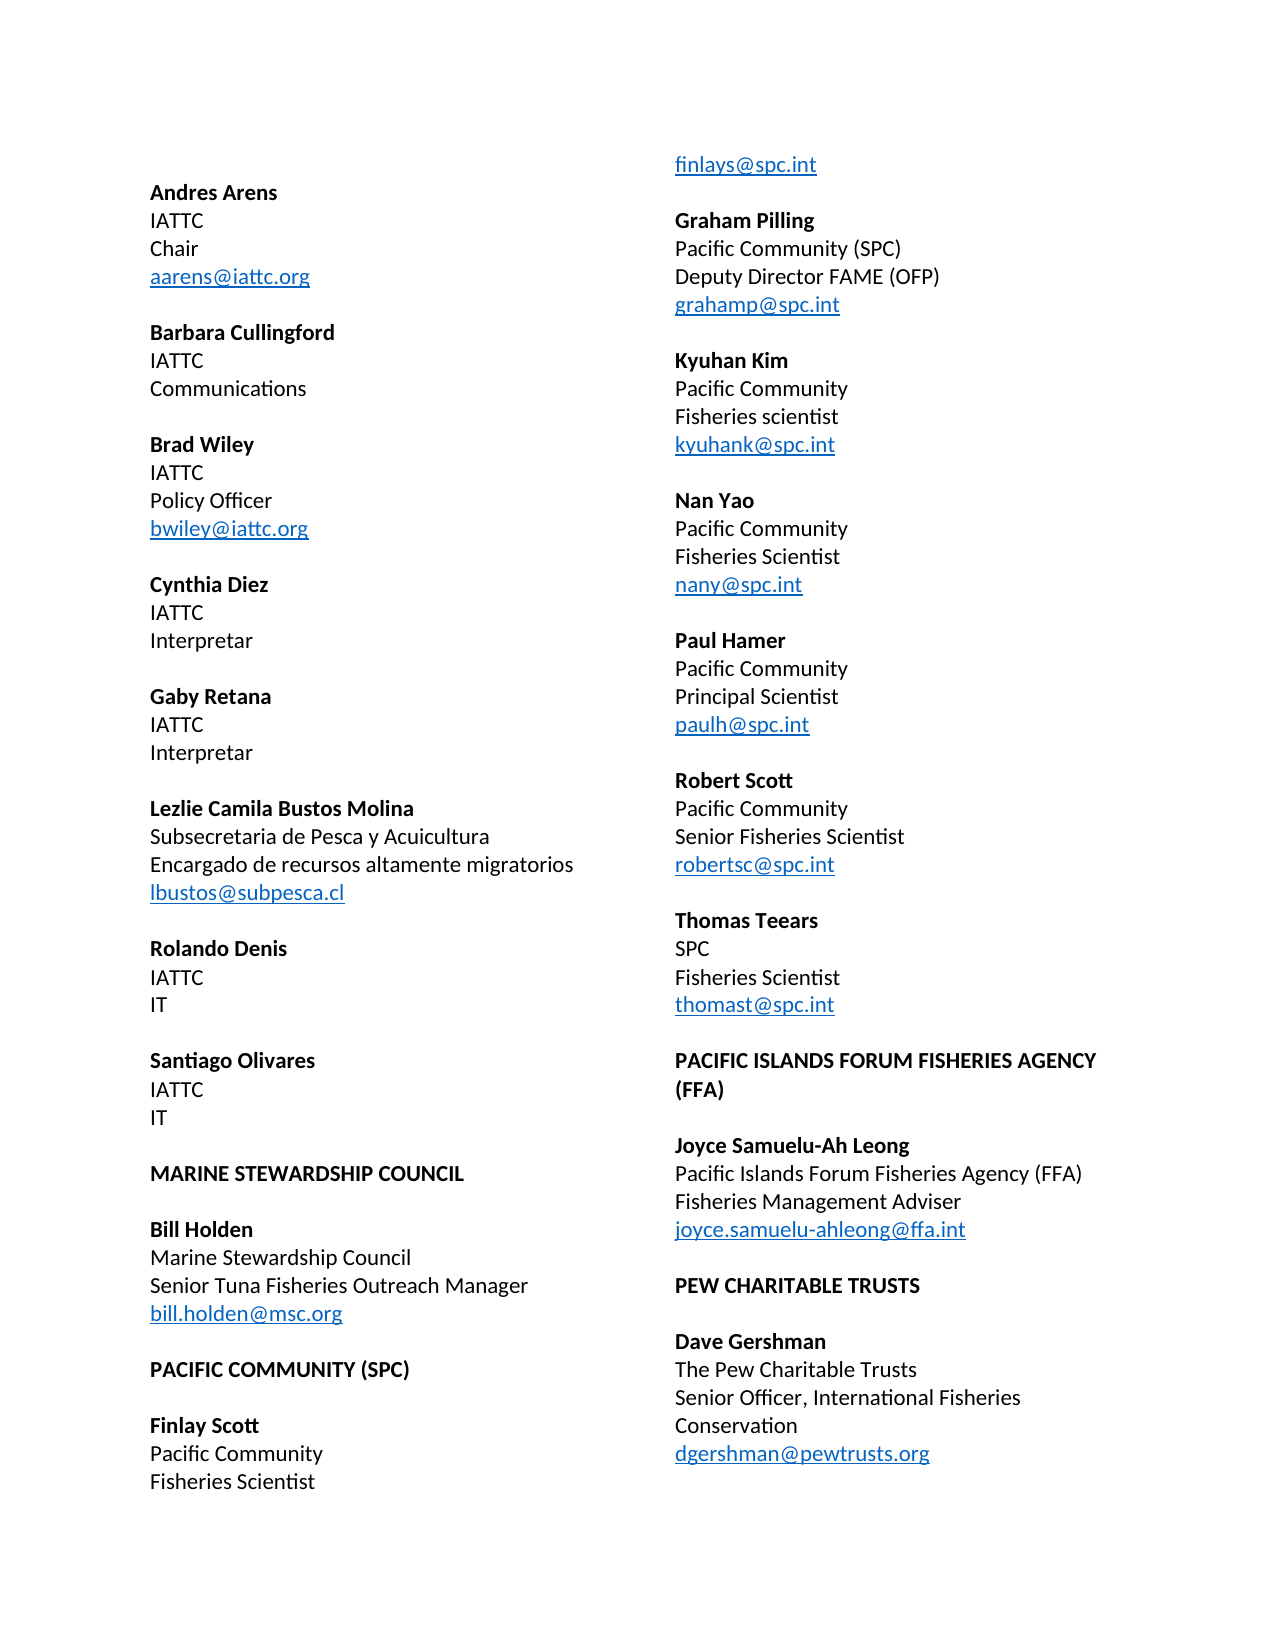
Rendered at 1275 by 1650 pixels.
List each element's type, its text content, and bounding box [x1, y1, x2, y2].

text Graham Pilling [675, 206, 1125, 234]
text IATTC [150, 206, 600, 234]
text Deputy Director FAME (OFP) [675, 262, 1125, 290]
text bwiley@iattc.org [150, 514, 600, 542]
text Pacific Community [675, 794, 1125, 822]
text Policy Officer [150, 486, 600, 514]
text IATTC [150, 963, 600, 991]
text Robert Scott [675, 766, 1125, 794]
text Gaby Retana [150, 682, 600, 710]
text paulh@spc.int [675, 710, 1125, 738]
text dgershman@pewtrusts.org [675, 1439, 1125, 1467]
text Pacific Community [675, 654, 1125, 682]
text Lezlie Camila Bustos Molina [150, 794, 600, 822]
text bill.holden@msc.org [150, 1299, 600, 1327]
text Interpretar [150, 626, 600, 654]
text Pacific Community [675, 374, 1125, 402]
text IATTC [150, 458, 600, 486]
text Senior Tuna Fisheries Outreach Manager [150, 1271, 600, 1299]
text The Pew Charitable Trusts [675, 1355, 1125, 1383]
text Nan Yao [675, 486, 1125, 514]
text Pacific Community (SPC) [675, 234, 1125, 262]
text Bill Holden [150, 1215, 600, 1243]
text PACIFIC ISLANDS FORUM FISHERIES AGENCY (FFA) [675, 1047, 1125, 1103]
text IATTC [150, 1075, 600, 1103]
text Dave Gershman [675, 1327, 1125, 1355]
text Marine Stewardship Council [150, 1243, 600, 1271]
text lbustos@subpesca.cl [150, 878, 600, 907]
text aarens@iattc.org [150, 262, 600, 290]
text Pacific Community [150, 1439, 600, 1467]
text PEW CHARITABLE TRUSTS [675, 1271, 1125, 1299]
text Brad Wiley [150, 430, 600, 458]
text Communications [150, 374, 600, 402]
text Fisheries Scientist [675, 963, 1125, 991]
text Senior Fisheries Scientist [675, 822, 1125, 851]
text Fisheries Scientist [675, 542, 1125, 570]
text Fisheries scientist [675, 402, 1125, 430]
text Paul Hamer [675, 626, 1125, 654]
text finlays@spc.int [675, 150, 1125, 178]
text SPC [675, 934, 1125, 963]
text Kyuhan Kim [675, 346, 1125, 374]
text Thomas Teears [675, 907, 1125, 934]
text Santiago Olivares [150, 1047, 600, 1075]
text IATTC [150, 710, 600, 738]
text Fisheries Management Adviser [675, 1187, 1125, 1215]
text PACIFIC COMMUNITY (SPC) [150, 1355, 600, 1383]
text Chair [150, 234, 600, 262]
text Pacific Islands Forum Fisheries Agency (FFA) [675, 1159, 1125, 1187]
text IATTC [150, 346, 600, 374]
text Joyce Samuelu-Ah Leong [675, 1131, 1125, 1159]
text robertsc@spc.int [675, 851, 1125, 878]
text MARINE STEWARDSHIP COUNCIL [150, 1159, 600, 1187]
text Pacific Community [675, 514, 1125, 542]
text Principal Scientist [675, 682, 1125, 710]
text Interpretar [150, 738, 600, 766]
text IT [150, 991, 600, 1019]
text Fisheries Scientist [150, 1467, 600, 1495]
text Barbara Cullingford [150, 318, 600, 346]
text Senior Officer, International Fisheries Conservation [675, 1383, 1125, 1439]
text grahamp@spc.int [675, 290, 1125, 318]
text Cynthia Diez [150, 570, 600, 598]
text Subsecretaria de Pesca y Acuicultura [150, 822, 600, 851]
text Finlay Scott [150, 1411, 600, 1439]
text kyuhank@spc.int [675, 430, 1125, 458]
text nany@spc.int [675, 570, 1125, 598]
text Andres Arens [150, 178, 600, 206]
text thomast@spc.int [675, 991, 1125, 1019]
text joyce.samuelu-ahleong@ffa.int [675, 1215, 1125, 1243]
text IATTC [150, 598, 600, 626]
text Rolando Denis [150, 934, 600, 963]
text IT [150, 1103, 600, 1131]
text Encargado de recursos altamente migratorios [150, 851, 600, 878]
